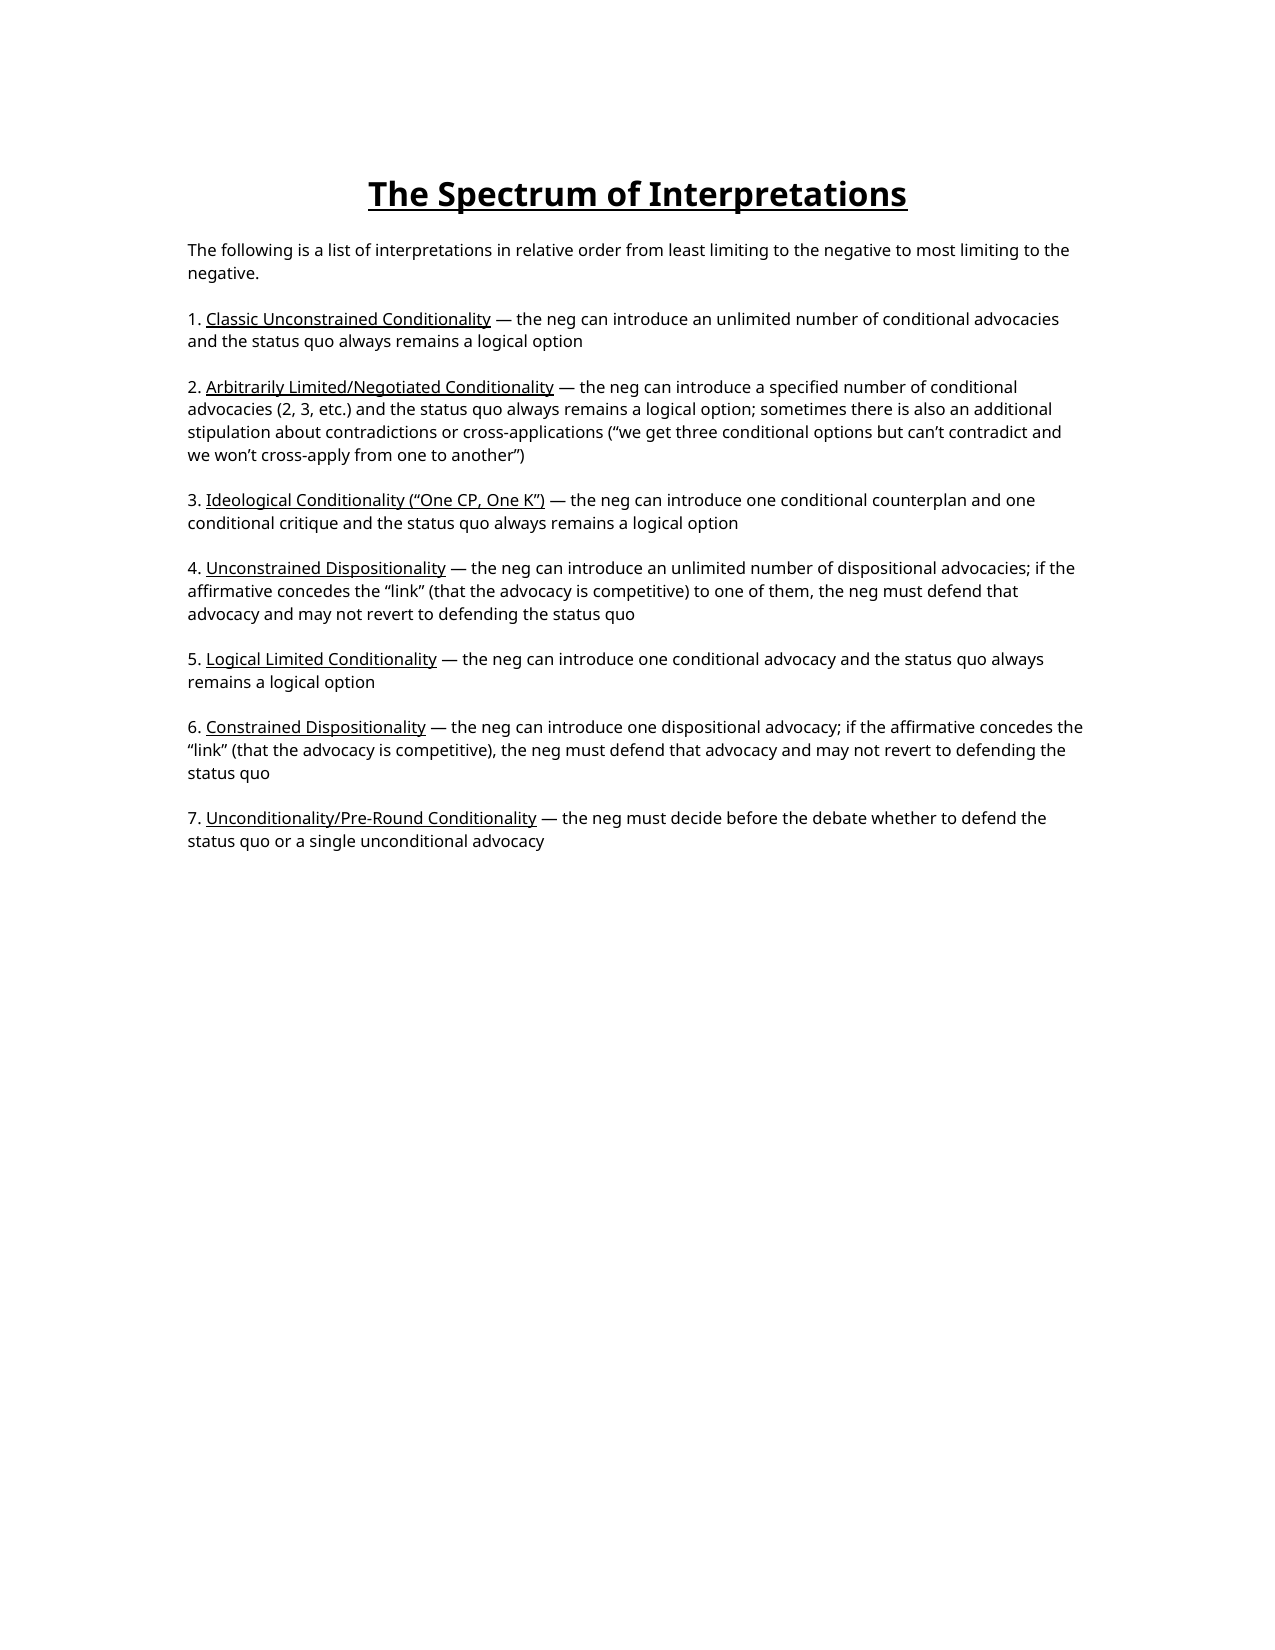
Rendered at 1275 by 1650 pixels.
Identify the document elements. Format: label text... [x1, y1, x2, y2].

text The following is a list of interpretations in relative order from least limiting to the negative to most limiting to the negative. [187, 239, 1087, 284]
text 3. Ideological Conditionality (“One CP, One K”) — the neg can introduce one conditional counterplan and one conditional critique and the status quo always remains a logical option [187, 489, 1087, 534]
subtitle The Spectrum of Interpretations [187, 171, 1087, 216]
text 5. Logical Limited Conditionality — the neg can introduce one conditional advocacy and the status quo always remains a logical option [187, 648, 1087, 693]
text 4. Unconstrained Dispositionality — the neg can introduce an unlimited number of dispositional advocacies; if the affirmative concedes the “link” (that the advocacy is competitive) to one of them, the neg must defend that advocacy and may not revert to defending the status quo [187, 557, 1087, 625]
text 2. Arbitrarily Limited/Negotiated Conditionality — the neg can introduce a specified number of conditional advocacies (2, 3, etc.) and the status quo always remains a logical option; sometimes there is also an additional stipulation about contradictions or cross-applications (“we get three conditional options but can’t contradict and we won’t cross-apply from one to another”) [187, 375, 1087, 466]
text 7. Unconditionality/Pre-Round Conditionality — the neg must decide before the debate whether to defend the status quo or a single unconditional advocacy [187, 807, 1087, 852]
text 6. Constrained Dispositionality — the neg can introduce one dispositional advocacy; if the affirmative concedes the “link” (that the advocacy is competitive), the neg must defend that advocacy and may not revert to defending the status quo [187, 716, 1087, 784]
text 1. Classic Unconstrained Conditionality — the neg can introduce an unlimited number of conditional advocacies and the status quo always remains a logical option [187, 307, 1087, 352]
